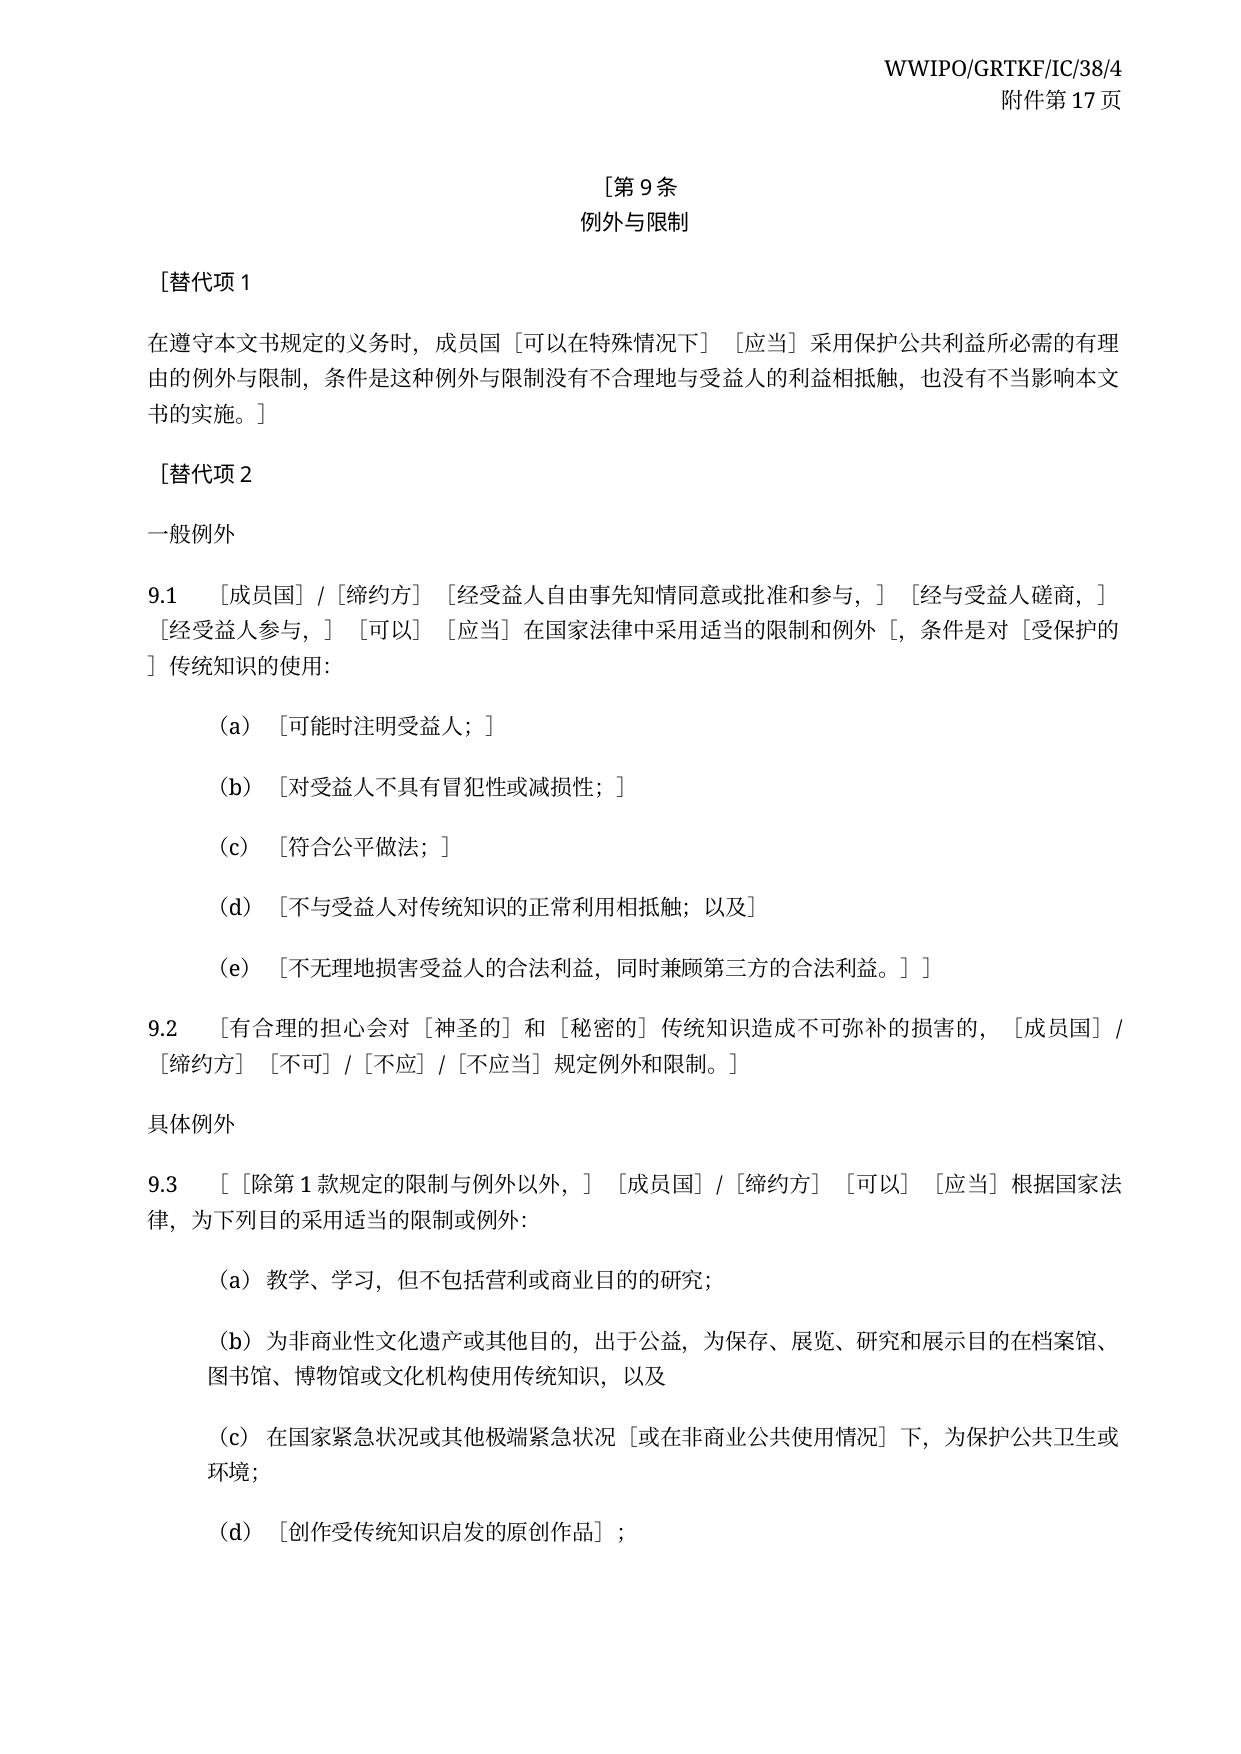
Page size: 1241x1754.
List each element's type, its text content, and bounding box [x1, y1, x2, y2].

text （b） ［对受益人不具有冒犯性或减损性；］ [207, 766, 1122, 801]
text （a） 教学、学习，但不包括营利或商业目的的研究； [207, 1259, 1122, 1295]
text ［替代项2 [148, 453, 1122, 489]
text 一般例外 [148, 514, 1122, 549]
text ［替代项1 [148, 262, 1122, 297]
text （c） 在国家紧急状况或其他极端紧急状况［或在非商业公共使用情况］下，为保护公共卫生或环境； [207, 1416, 1122, 1487]
text （d） ［不与受益人对传统知识的正常利用相抵触；以及］ [207, 887, 1122, 922]
text 在遵守本文书规定的义务时，成员国［可以在特殊情况下］［应当］采用保护公共利益所必需的有理由的例外与限制，条件是这种例外与限制没有不合理地与受益人的利益相抵触，也没有不当影响本文书的实施。］ [148, 322, 1122, 428]
text （e） ［不无理地损害受益人的合法利益，同时兼顾第三方的合法利益。］］ [207, 947, 1122, 982]
text 9.1 ［成员国］/［缔约方］［经受益人自由事先知情同意或批准和参与，］［经与受益人磋商，］［经受益人参与，］［可以］［应当］在国家法律中采用适当的限制和例外［，条件是对［受保护的］传统知识的使用： [148, 574, 1122, 680]
text 9.2 ［有合理的担心会对［神圣的］和［秘密的］传统知识造成不可弥补的损害的，［成员国］/［缔约方］［不可］/［不应］/［不应当］规定例外和限制。］ [148, 1007, 1122, 1078]
text （a） ［可能时注明受益人；］ [207, 705, 1122, 741]
text ［第9条 例外与限制 [148, 166, 1122, 237]
text 9.3 ［［除第1款规定的限制与例外以外，］［成员国］/［缔约方］［可以］［应当］根据国家法律，为下列目的采用适当的限制或例外： [148, 1164, 1122, 1234]
text （d） ［创作受传统知识启发的原创作品］； [207, 1512, 1122, 1547]
text 具体例外 [148, 1103, 1122, 1139]
text （c） ［符合公平做法；］ [207, 826, 1122, 862]
text （b） 为非商业性文化遗产或其他目的，出于公益，为保存、展览、研究和展示目的在档案馆、图书馆、博物馆或文化机构使用传统知识，以及 [207, 1320, 1122, 1391]
